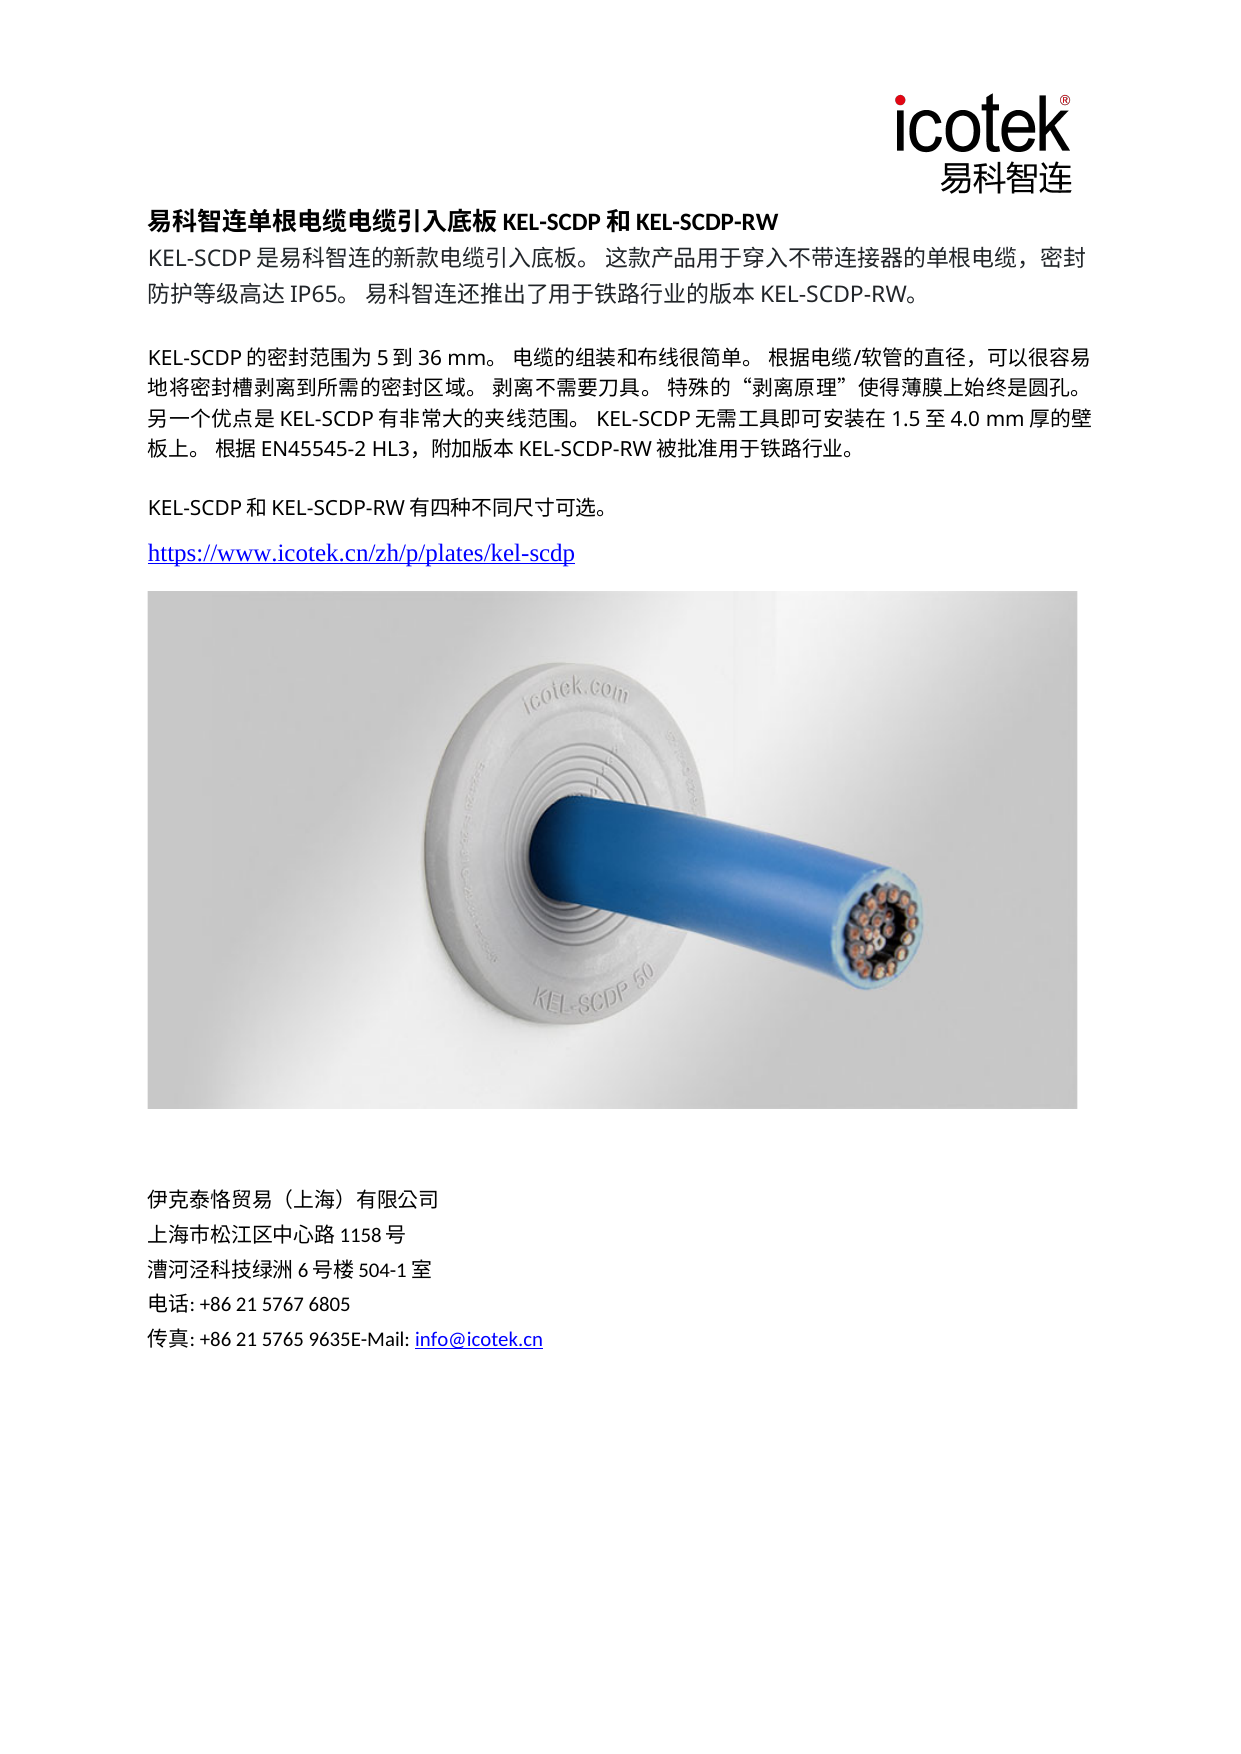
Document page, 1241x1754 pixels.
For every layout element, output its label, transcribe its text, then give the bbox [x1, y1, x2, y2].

text KEL-SCDP和KEL-SCDP-RW有四种不同尺寸可选。 [148, 492, 1093, 522]
picture [872, 73, 1093, 202]
picture [147, 591, 1078, 1109]
text 易科智连单根电缆电缆引入底板KEL-SCDP和KEL-SCDP-RW KEL-SCDP是易科智连的新款电缆引入底板。 这款产品用于穿入不带连接器的单根电缆，密封防护等级高达IP65。 易科智连还推出了用于铁路行业的版本KEL-SCDP-RW。 [148, 201, 1093, 309]
text 伊克泰恪贸易（上海）有限公司 上海市松江区中心路1158号 漕河泾科技绿洲6号楼504-1室 电话: +86 21 5767 6805 传真: +86 21 5765 9635E-Mail: info@icotek.cn [148, 1184, 1093, 1353]
text https://www.icotek.cn/zh/p/plates/kel-scdp [148, 538, 1093, 566]
text KEL-SCDP的密封范围为5到36 mm。 电缆的组装和布线很简单。 根据电缆/软管的直径，可以很容易地将密封槽剥离到所需的密封区域。 剥离不需要刀具。 特殊的“剥离原理”使得薄膜上始终是圆孔。 另一个优点是KEL-SCDP有非常大的夹线范围。 KEL-SCDP无需工具即可安装在1.5至4.0 mm厚的壁板上。 根据EN45545-2 HL3，附加版本KEL-SCDP-RW被批准用于铁路行业。 [148, 341, 1093, 462]
